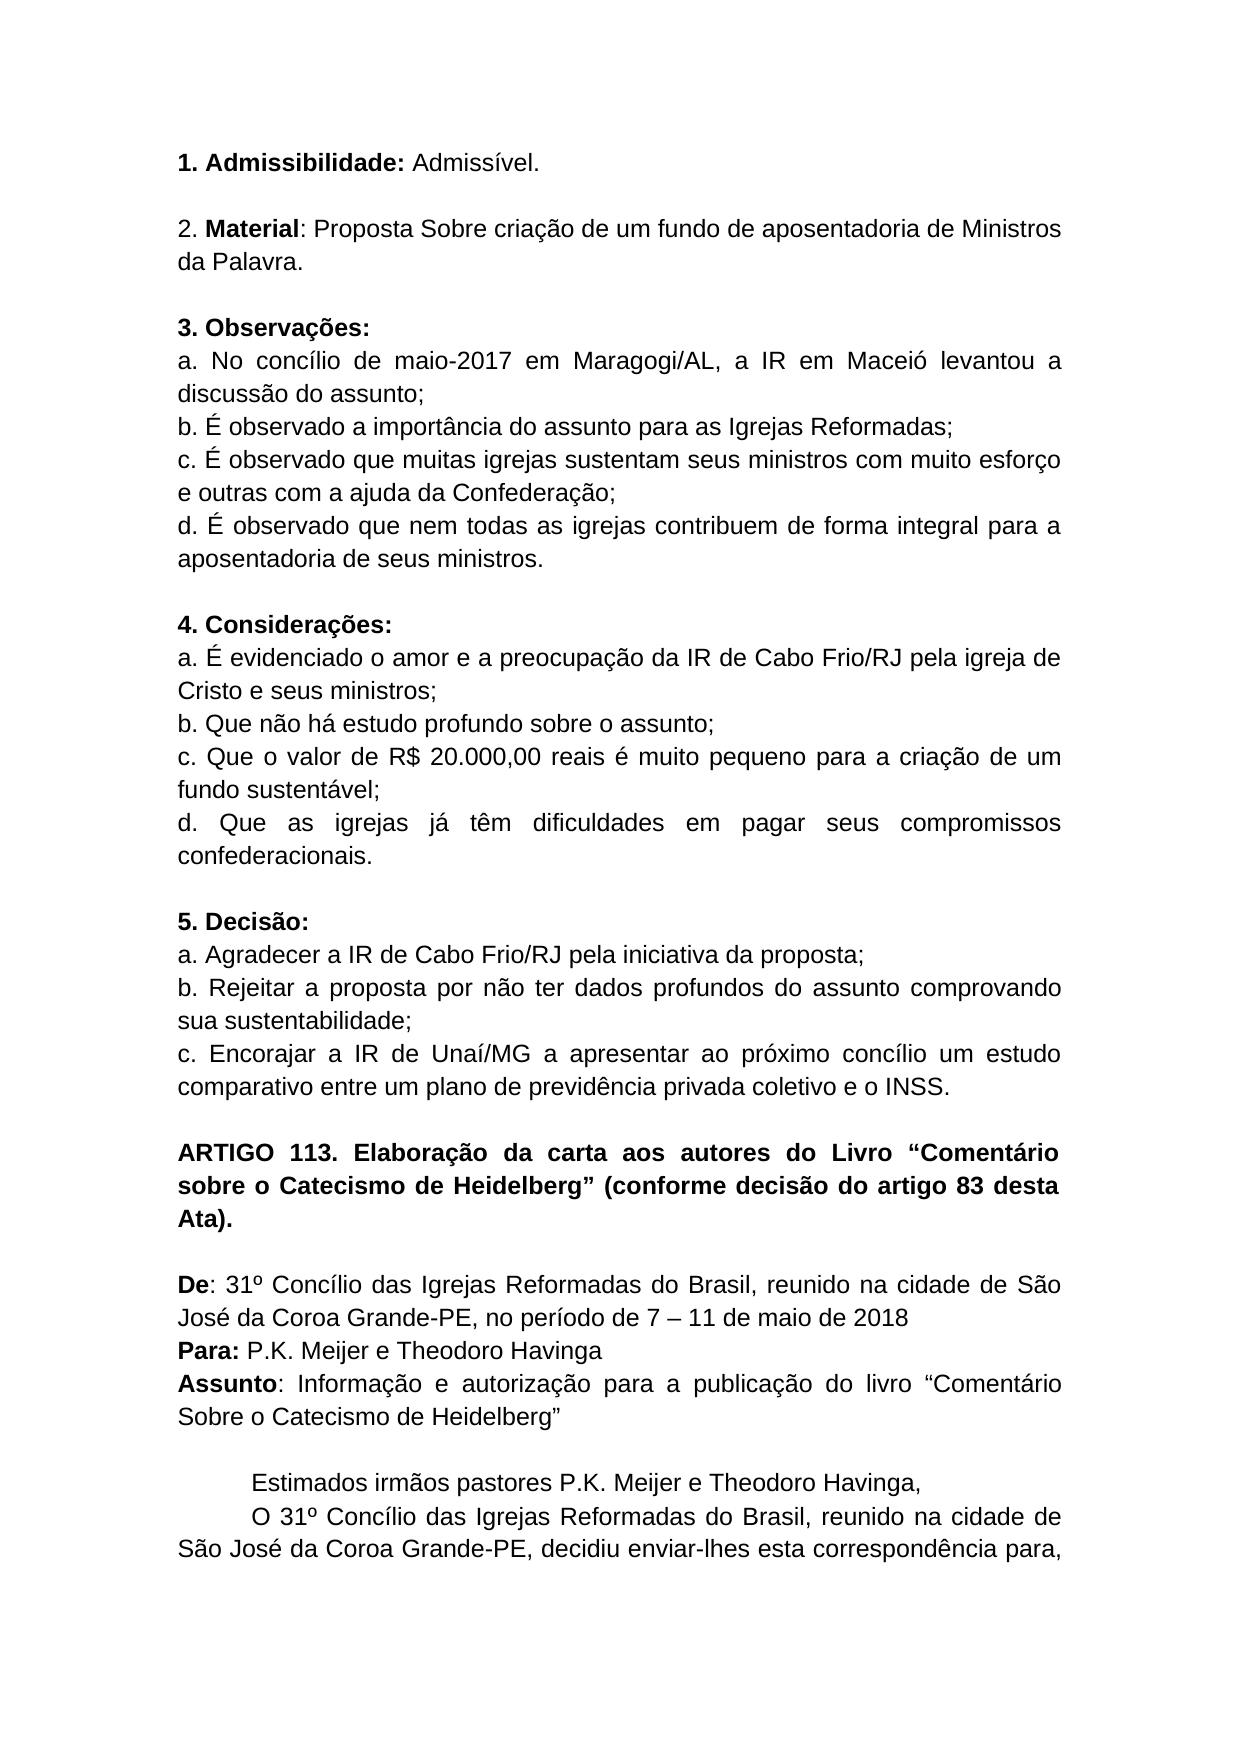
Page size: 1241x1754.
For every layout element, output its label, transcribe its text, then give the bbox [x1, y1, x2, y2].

text 3. Observações: [177, 313, 1063, 341]
text a. Agradecer a IR de Cabo Frio/RJ pela iniciativa da proposta; [177, 940, 1063, 969]
text 4. Considerações: [177, 610, 1063, 639]
text b. É observado a importância do assunto para as Igrejas Reformadas; [177, 412, 1063, 441]
text Assunto: Informação e autorização para a publicação do livro “Comentário Sobre o Catecismo de Heidelberg” [177, 1369, 1063, 1431]
text c. Que o valor de R$ 20.000,00 reais é muito pequeno para a criação de um fundo sustentável; [177, 742, 1063, 804]
text b. Que não há estudo profundo sobre o assunto; [177, 709, 1063, 738]
text ARTIGO 113. Elaboração da carta aos autores do Livro “Comentário sobre o Catecismo de Heidelberg” (conforme decisão do artigo 83 desta Ata). [177, 1138, 1060, 1233]
text 1. Admissibilidade: Admissível. [177, 148, 1063, 176]
text Para: P.K. Meijer e Theodoro Havinga [177, 1336, 1063, 1365]
text 5. Decisão: [177, 907, 1063, 936]
text c. Encorajar a IR de Unaí/MG a apresentar ao próximo concílio um estudo comparativo entre um plano de previdência privada coletivo e o INSS. [177, 1039, 1063, 1101]
text a. No concílio de maio-2017 em Maragogi/AL, a IR em Maceió levantou a discussão do assunto; [177, 346, 1063, 407]
text 2. Material: Proposta Sobre criação de um fundo de aposentadoria de Ministros da Palavra. [177, 214, 1063, 275]
text b. Rejeitar a proposta por não ter dados profundos do assunto comprovando sua sustentabilidade; [177, 973, 1063, 1035]
text d. É observado que nem todas as igrejas contribuem de forma integral para a aposentadoria de seus ministros. [177, 511, 1063, 573]
text d. Que as igrejas já têm dificuldades em pagar seus compromissos confederacionais. [177, 808, 1063, 870]
text a. É evidenciado o amor e a preocupação da IR de Cabo Frio/RJ pela igreja de Cristo e seus ministros; [177, 643, 1063, 705]
text c. É observado que muitas igrejas sustentam seus ministros com muito esforço e outras com a ajuda da Confederação; [177, 445, 1063, 507]
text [177, 1501, 1063, 1563]
text De: 31º Concílio das Igrejas Reformadas do Brasil, reunido na cidade de São José da Coroa Grande-PE, no período de 7 – 11 de maio de 2018 [177, 1270, 1063, 1332]
text Estimados irmãos pastores P.K. Meijer e Theodoro Havinga, [177, 1468, 1063, 1497]
